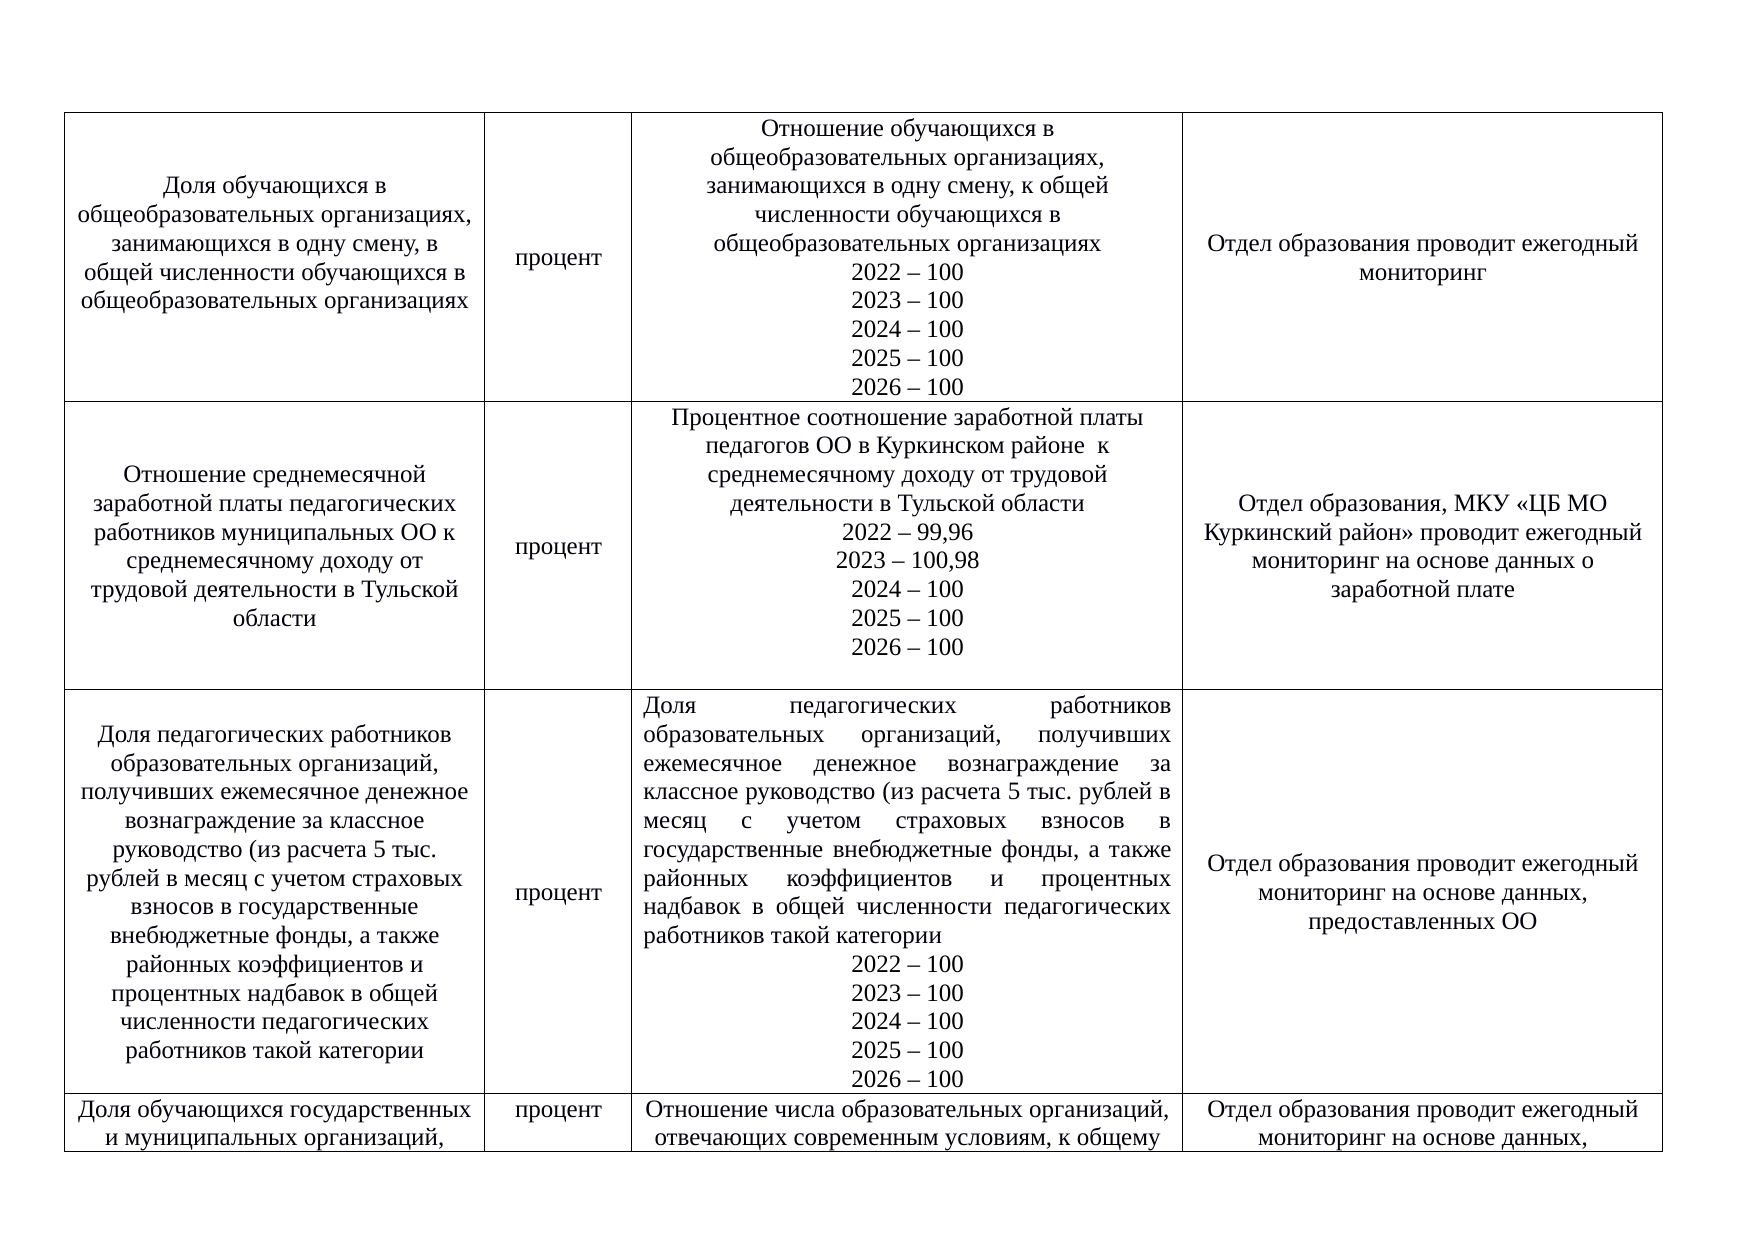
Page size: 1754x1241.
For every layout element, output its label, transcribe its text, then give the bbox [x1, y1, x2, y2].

table_cell Доля педагогических работников образовательных организаций, получивших ежемесячное денежное вознаграждение за классное руководство (из расчета 5 тыс. рублей в месяц с учетом страховых взносов в государственные внебюджетные фонды, а также районных коэффициентов и процентных надбавок в общей численности педагогических работников такой категории 2022 – 100 2023 – 100 2024 – 100 2025 – 100 2026 – 100 [632, 690, 1182, 1093]
table_cell процент [485, 1094, 631, 1151]
table_cell Процентное соотношение заработной платы педагогов ОО в Куркинском районе к среднемесячному доходу от трудовой деятельности в Тульской области 2022 – 99,96 2023 – 100,98 2024 – 100 2025 – 100 2026 – 100 [632, 402, 1182, 689]
table_cell Доля педагогических работников образовательных организаций, получивших ежемесячное денежное вознаграждение за классное руководство (из расчета 5 тыс. рублей в месяц с учетом страховых взносов в государственные внебюджетные фонды, а также районных коэффициентов и процентных надбавок в общей численности педагогических работников такой категории [65, 690, 484, 1093]
table_cell процент [485, 402, 631, 689]
table_cell Отдел образования проводит ежегодный мониторинг на основе данных, предоставленных ОО [1183, 690, 1662, 1093]
table_cell процент [485, 113, 631, 401]
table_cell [1183, 1094, 1662, 1151]
table_cell процент [485, 690, 631, 1093]
table_cell Отношение среднемесячной заработной платы педагогических работников муниципальных ОО к среднемесячному доходу от трудовой деятельности в Тульской области [65, 402, 484, 689]
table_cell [65, 1094, 484, 1151]
table_cell Доля обучающихся в общеобразовательных организациях, занимающихся в одну смену, в общей численности обучающихся в общеобразовательных организациях [65, 113, 484, 401]
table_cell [632, 1094, 1182, 1151]
table_cell Отдел образования проводит ежегодный мониторинг [1183, 113, 1662, 401]
table_cell Отдел образования, МКУ «ЦБ МО Куркинский район» проводит ежегодный мониторинг на основе данных о заработной плате [1183, 402, 1662, 689]
table_cell Отношение обучающихся в общеобразовательных организациях, занимающихся в одну смену, к общей численности обучающихся в общеобразовательных организациях 2022 – 100 2023 – 100 2024 – 100 2025 – 100 2026 – 100 [632, 113, 1182, 401]
